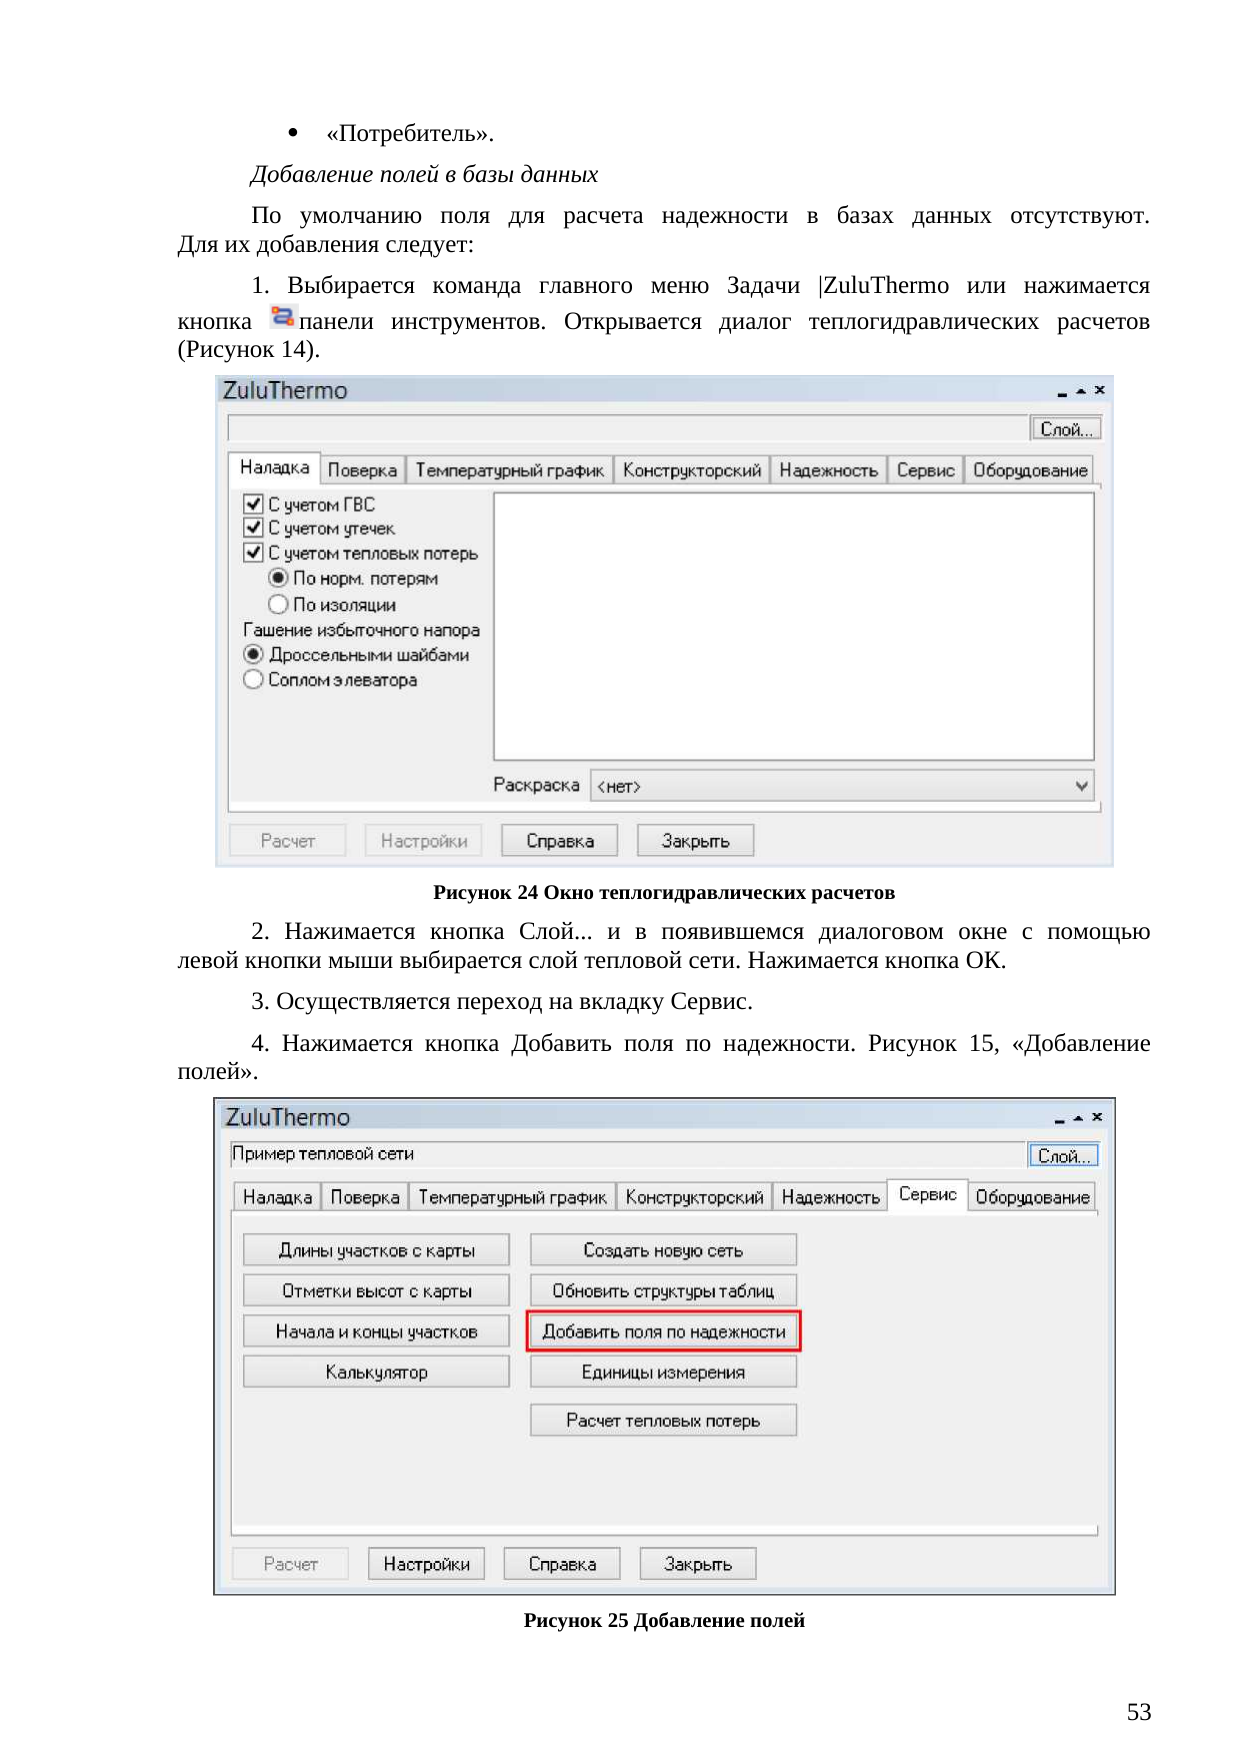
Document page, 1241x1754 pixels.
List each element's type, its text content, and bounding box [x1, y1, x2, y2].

list «Потребитель». [288, 118, 1152, 147]
text Добавление полей в базы данных [177, 159, 1152, 188]
picture [215, 375, 1114, 868]
text По умолчанию поля для расчета надежности в базах данных отсутствуют. Для их добавления следует: [177, 201, 1152, 258]
text 3. Осуществляется переход на вкладку Сервис. [177, 986, 1152, 1015]
text 1. Выбирается команда главного меню Задачи |ZuluThermo или нажимается кнопка панели инструментов. Открывается диалог теплогидравлических расчетов (Рисунок 14). [177, 271, 1152, 363]
text 2. Нажимается кнопка Слой... и в появившемся диалоговом окне с помощью левой кнопки мыши выбирается слой тепловой сети. Нажимается кнопка ОК. [177, 916, 1152, 974]
picture [213, 1097, 1116, 1596]
text 4. Нажимается кнопка Добавить поля по надежности. Рисунок 15, «Добавление полей». [177, 1028, 1152, 1085]
picture [269, 299, 299, 329]
